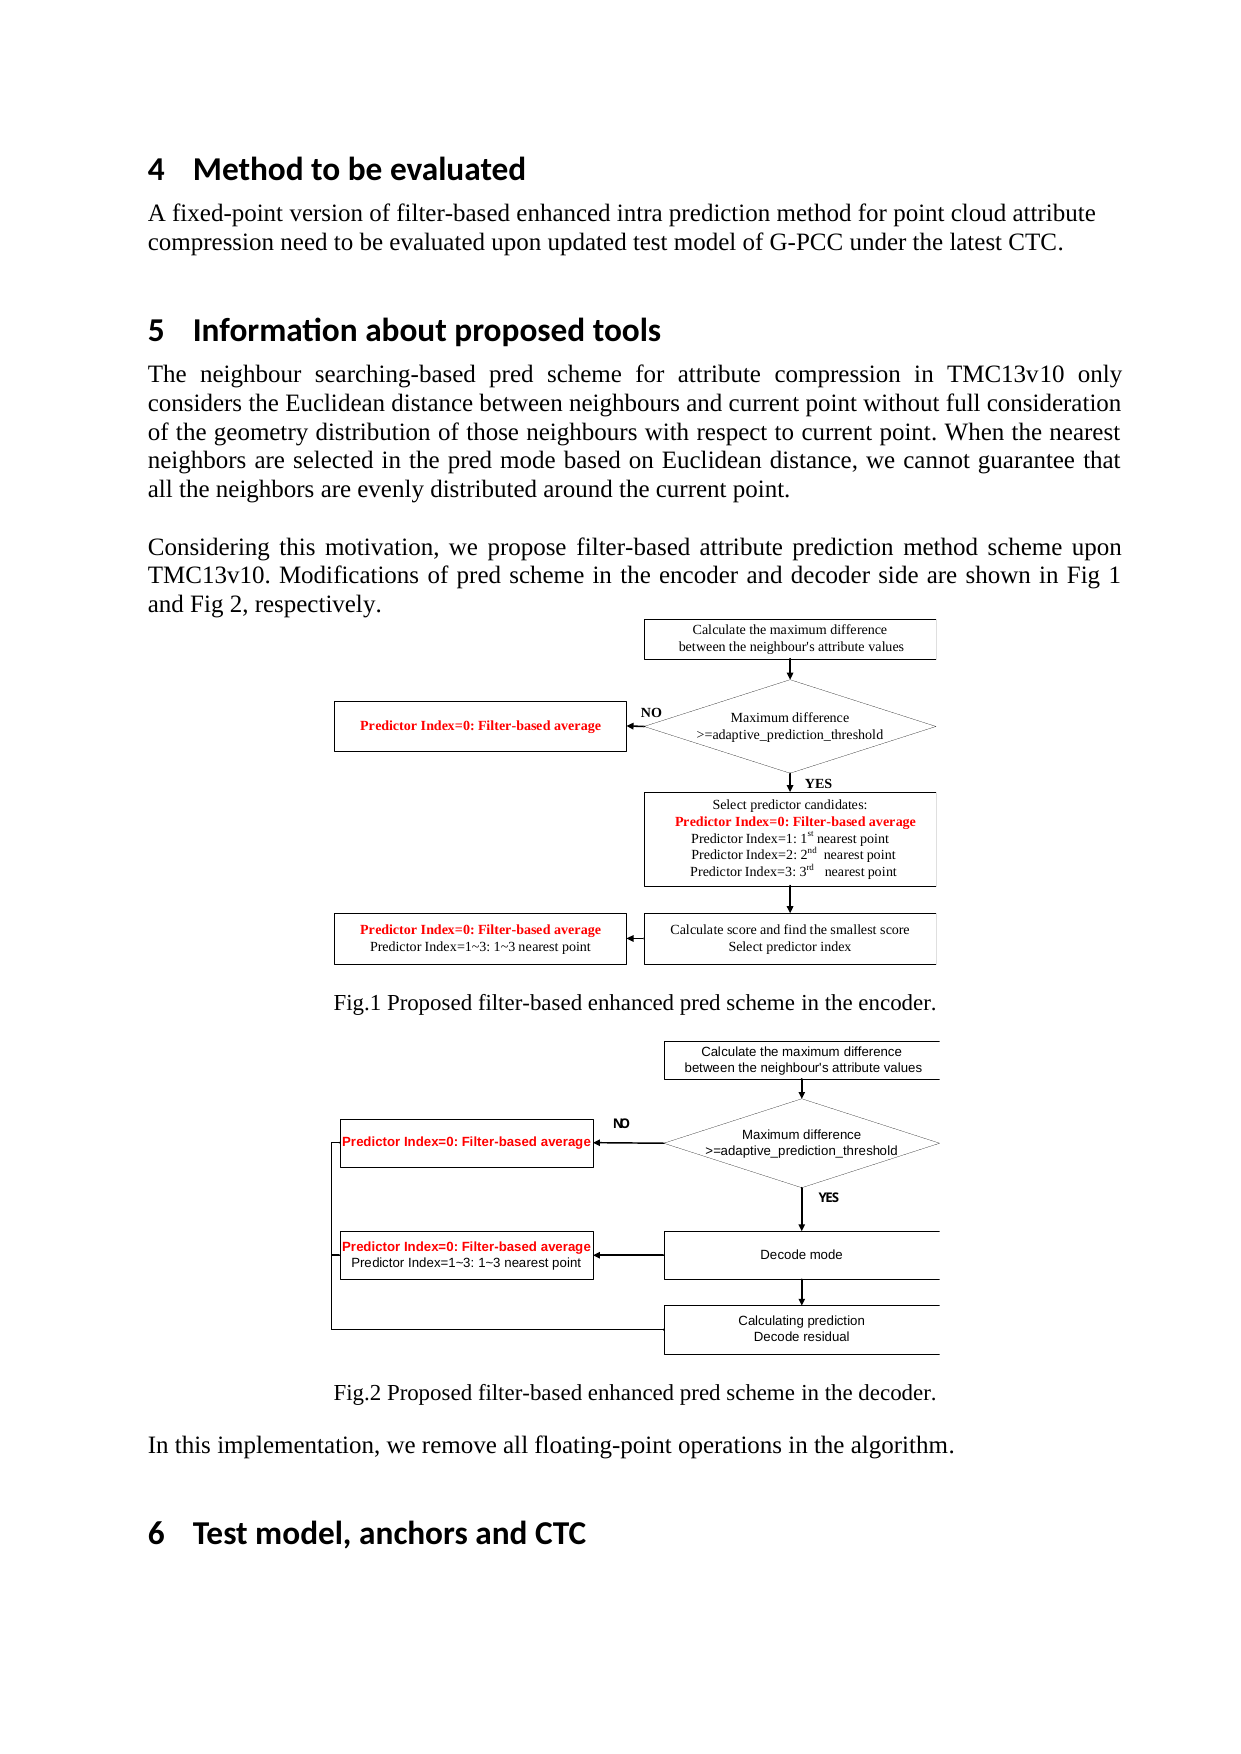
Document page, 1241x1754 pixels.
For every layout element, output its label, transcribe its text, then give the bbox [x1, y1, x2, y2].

text Fig.1 Proposed filter-based enhanced pred scheme in the encoder. [148, 989, 1122, 1016]
text A fixed-point version of filter-based enhanced intra prediction method for point cloud attribute compression need to be evaluated upon updated test model of G-PCC under the latest CTC. [148, 198, 1122, 255]
list Method to be evaluated [148, 148, 1122, 188]
text Considering this motivation, we propose filter-based attribute prediction method scheme upon TMC13v10. Modifications of pred scheme in the encoder and decoder side are shown in Fig 1 and Fig 2, respectively. [148, 532, 1122, 618]
text Fig.2 Proposed filter-based enhanced pred scheme in the decoder. [148, 1379, 1122, 1406]
text In this implementation, we remove all floating-point operations in the algorithm. [148, 1430, 1122, 1459]
list Information about proposed tools [148, 309, 1122, 350]
text The neighbour searching-based pred scheme for attribute compression in TMC13v10 only considers the Euclidean distance between neighbours and current point without full consideration of the geometry distribution of those neighbours with respect to current point. When the nearest neighbors are selected in the pred mode based on Euclidean distance, we cannot guarantee that all the neighbors are evenly distributed around the current point. [148, 359, 1122, 503]
list Test model, anchors and CTC [148, 1512, 1122, 1553]
